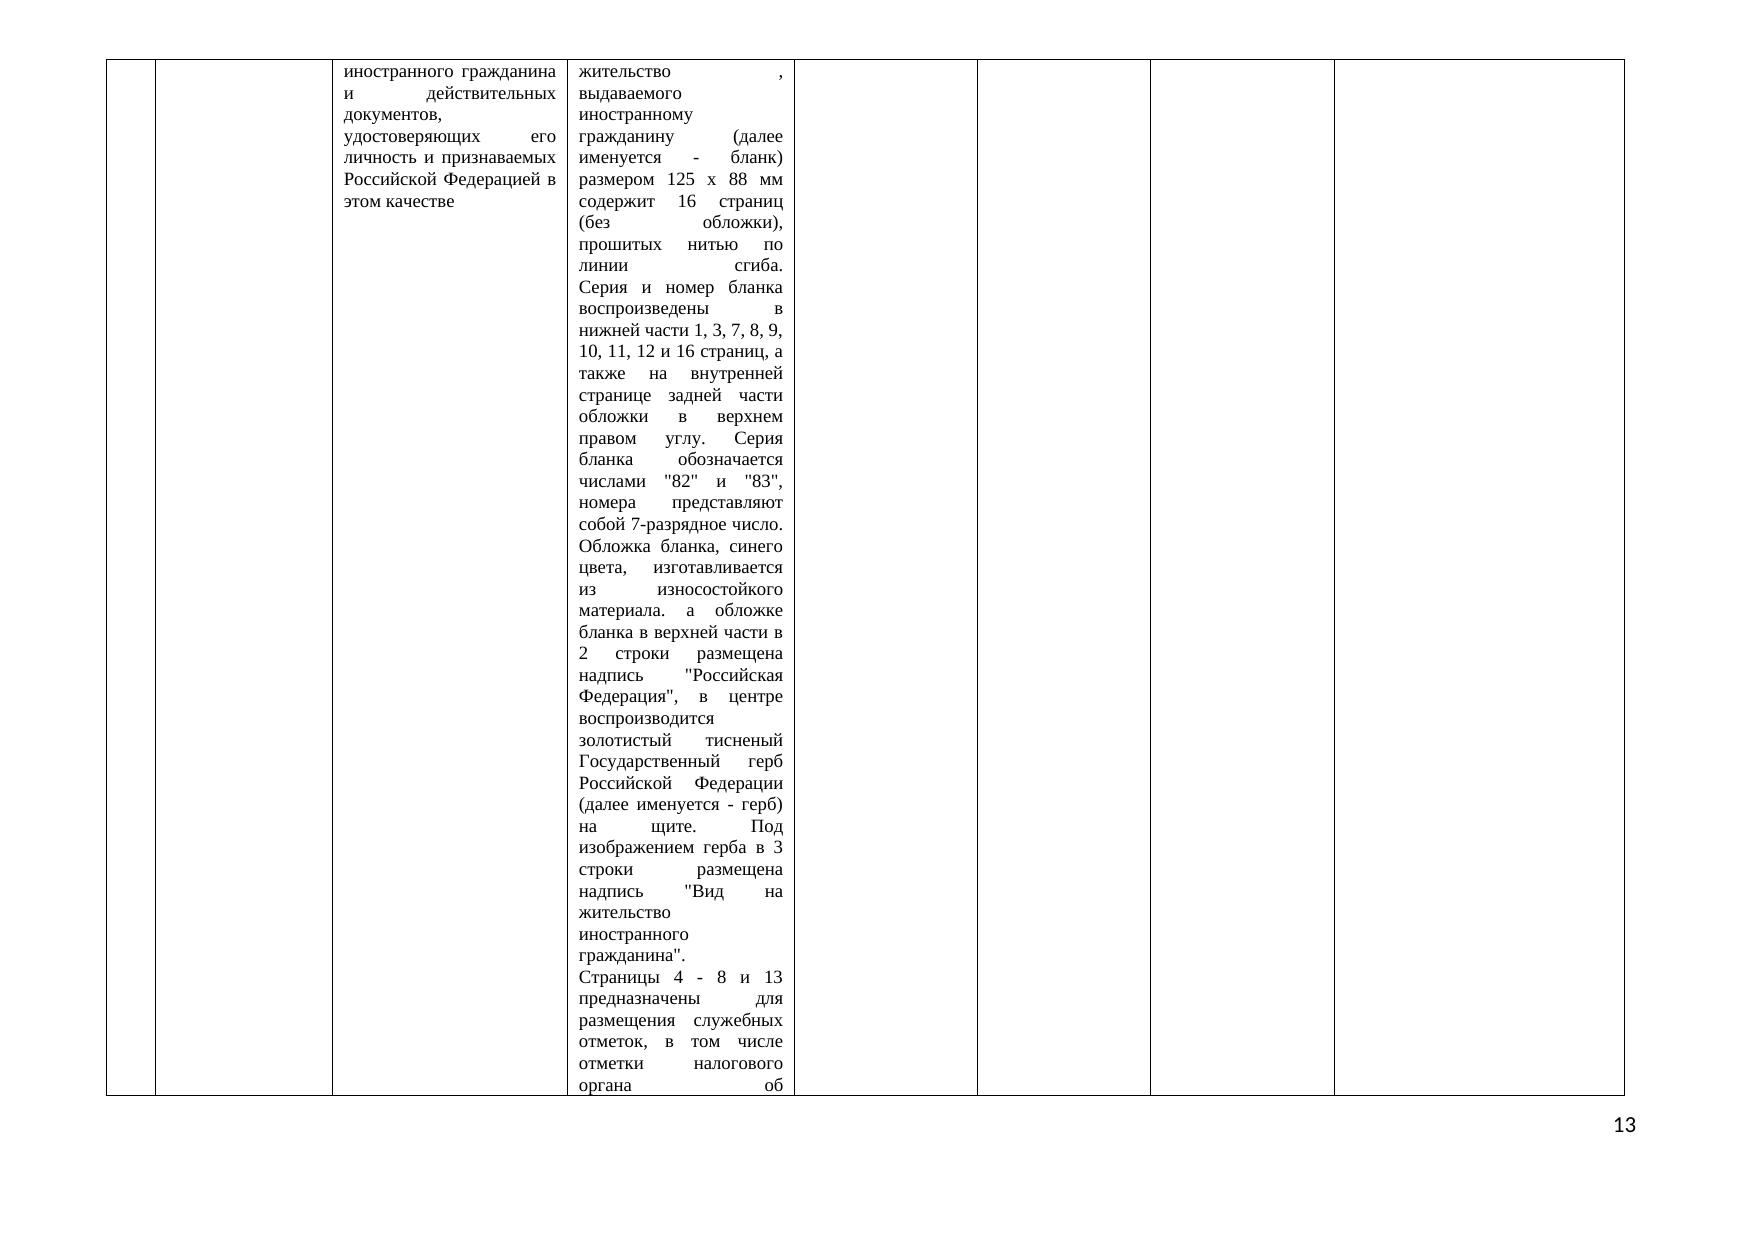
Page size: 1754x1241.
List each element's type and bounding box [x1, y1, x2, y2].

table_cell [568, 60, 794, 1095]
table_cell [333, 60, 567, 1095]
